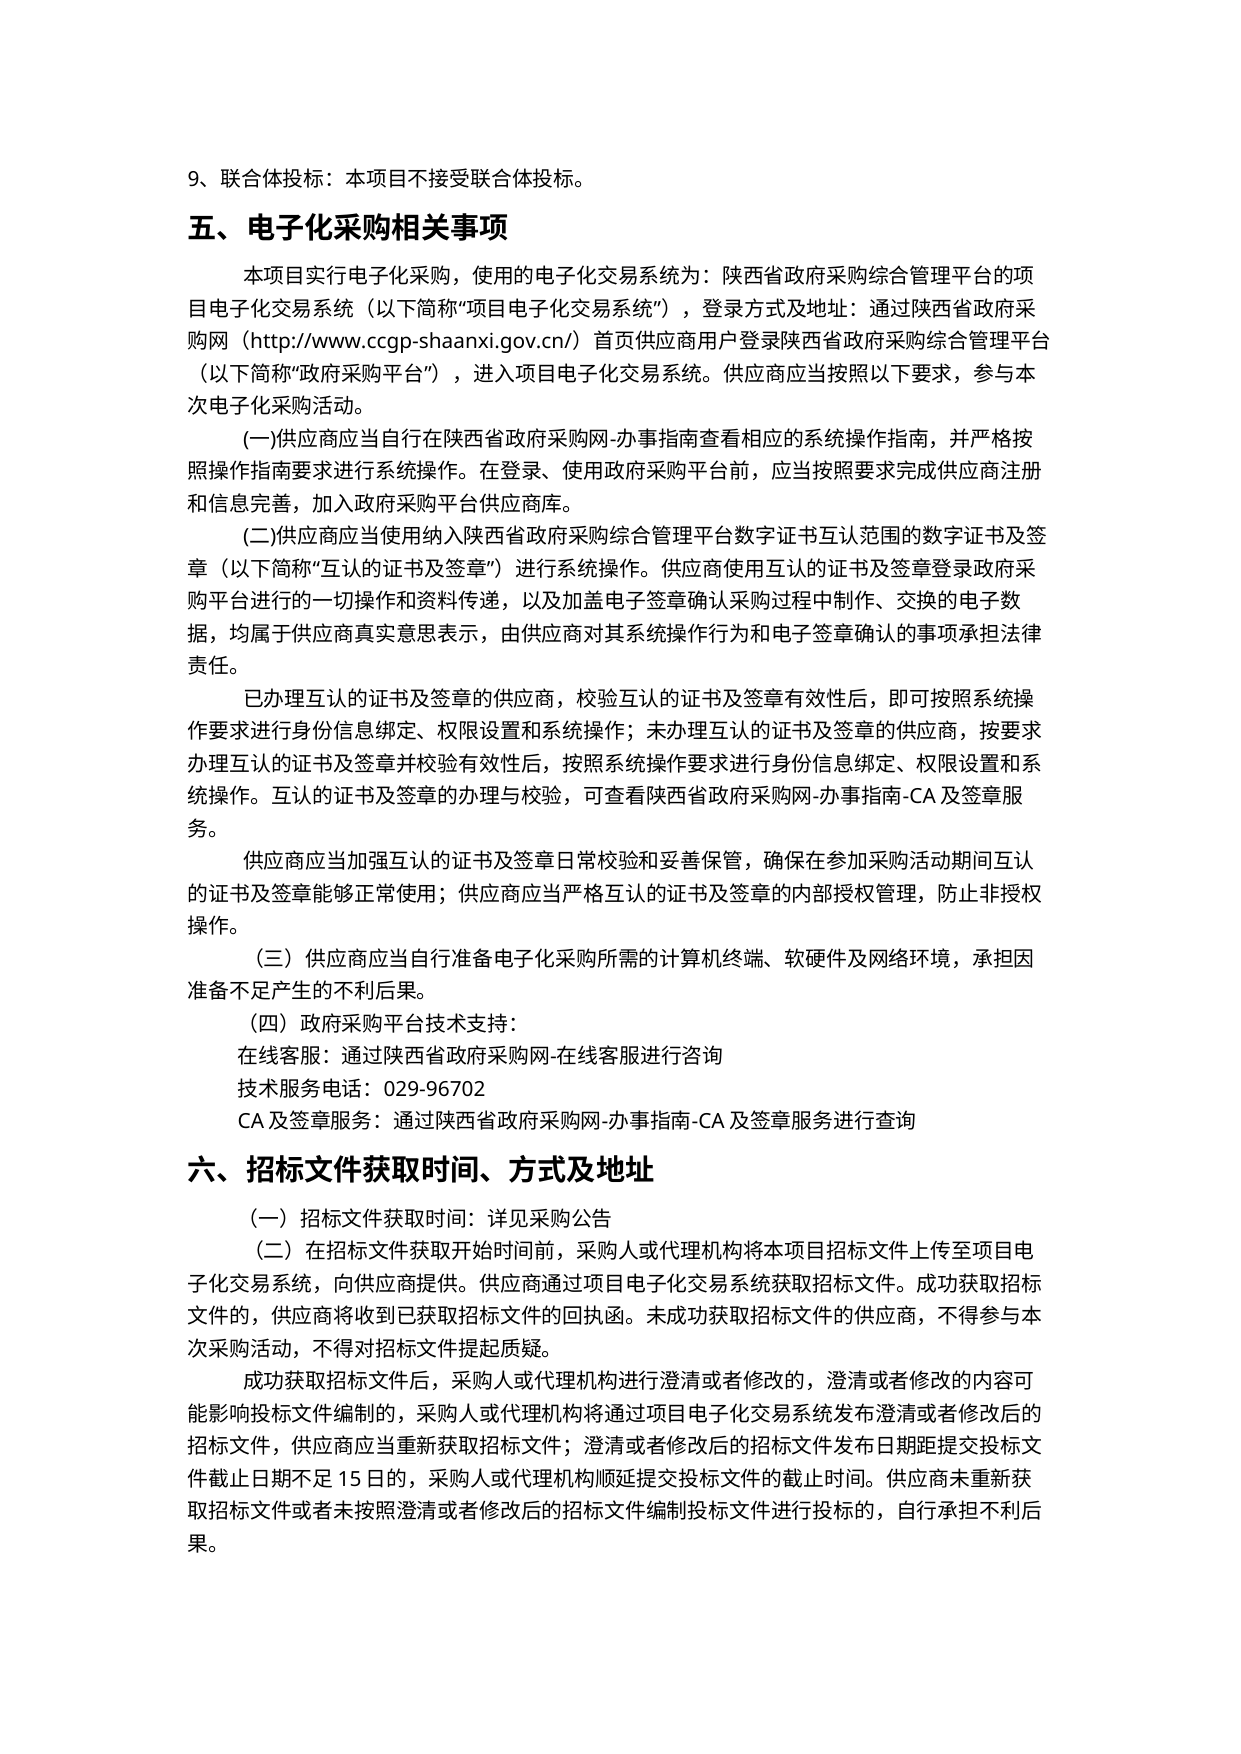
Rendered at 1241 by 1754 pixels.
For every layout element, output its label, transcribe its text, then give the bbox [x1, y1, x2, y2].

text 9、联合体投标：本项目不接受联合体投标。 [187, 162, 1053, 194]
text 六、招标文件获取时间、方式及地址 [187, 1137, 1053, 1202]
text (二)供应商应当使用纳入陕西省政府采购综合管理平台数字证书互认范围的数字证书及签章（以下简称“互认的证书及签章”）进行系统操作。供应商使用互认的证书及签章登录政府采购平台进行的一切操作和资料传递，以及加盖电子签章确认采购过程中制作、交换的电子数据，均属于供应商真实意思表示，由供应商对其系统操作行为和电子签章确认的事项承担法律责任。 [187, 519, 1053, 682]
text (一)供应商应当自行在陕西省政府采购网-办事指南查看相应的系统操作指南，并严格按照操作指南要求进行系统操作。在登录、使用政府采购平台前，应当按照要求完成供应商注册和信息完善，加入政府采购平台供应商库。 [187, 422, 1053, 519]
text 成功获取招标文件后，采购人或代理机构进行澄清或者修改的，澄清或者修改的内容可能影响投标文件编制的，采购人或代理机构将通过项目电子化交易系统发布澄清或者修改后的招标文件，供应商应当重新获取招标文件；澄清或者修改后的招标文件发布日期距提交投标文件截止日期不足15日的，采购人或代理机构顺延提交投标文件的截止时间。供应商未重新获取招标文件或者未按照澄清或者修改后的招标文件编制投标文件进行投标的，自行承担不利后果。 [187, 1364, 1053, 1559]
text （四）政府采购平台技术支持： [187, 1007, 1053, 1039]
text （一）招标文件获取时间：详见采购公告 [187, 1202, 1053, 1234]
text 在线客服：通过陕西省政府采购网-在线客服进行咨询 [187, 1039, 1053, 1072]
text （二）在招标文件获取开始时间前，采购人或代理机构将本项目招标文件上传至项目电子化交易系统，向供应商提供。供应商通过项目电子化交易系统获取招标文件。成功获取招标文件的，供应商将收到已获取招标文件的回执函。未成功获取招标文件的供应商，不得参与本次采购活动，不得对招标文件提起质疑。 [187, 1234, 1053, 1364]
text CA及签章服务：通过陕西省政府采购网-办事指南-CA及签章服务进行查询 [187, 1104, 1053, 1137]
text 已办理互认的证书及签章的供应商，校验互认的证书及签章有效性后，即可按照系统操作要求进行身份信息绑定、权限设置和系统操作；未办理互认的证书及签章的供应商，按要求办理互认的证书及签章并校验有效性后，按照系统操作要求进行身份信息绑定、权限设置和系统操作。互认的证书及签章的办理与校验，可查看陕西省政府采购网-办事指南-CA及签章服务。 [187, 682, 1053, 844]
text （三）供应商应当自行准备电子化采购所需的计算机终端、软硬件及网络环境，承担因准备不足产生的不利后果。 [187, 942, 1053, 1007]
text 技术服务电话：029-96702 [187, 1072, 1053, 1104]
text 供应商应当加强互认的证书及签章日常校验和妥善保管，确保在参加采购活动期间互认的证书及签章能够正常使用；供应商应当严格互认的证书及签章的内部授权管理，防止非授权操作。 [187, 844, 1053, 942]
text 本项目实行电子化采购，使用的电子化交易系统为：陕西省政府采购综合管理平台的项目电子化交易系统（以下简称“项目电子化交易系统”），登录方式及地址：通过陕西省政府采购网（http://www.ccgp-shaanxi.gov.cn/）首页供应商用户登录陕西省政府采购综合管理平台（以下简称“政府采购平台”），进入项目电子化交易系统。供应商应当按照以下要求，参与本次电子化采购活动。 [187, 259, 1053, 422]
text 五、电子化采购相关事项 [187, 194, 1053, 259]
